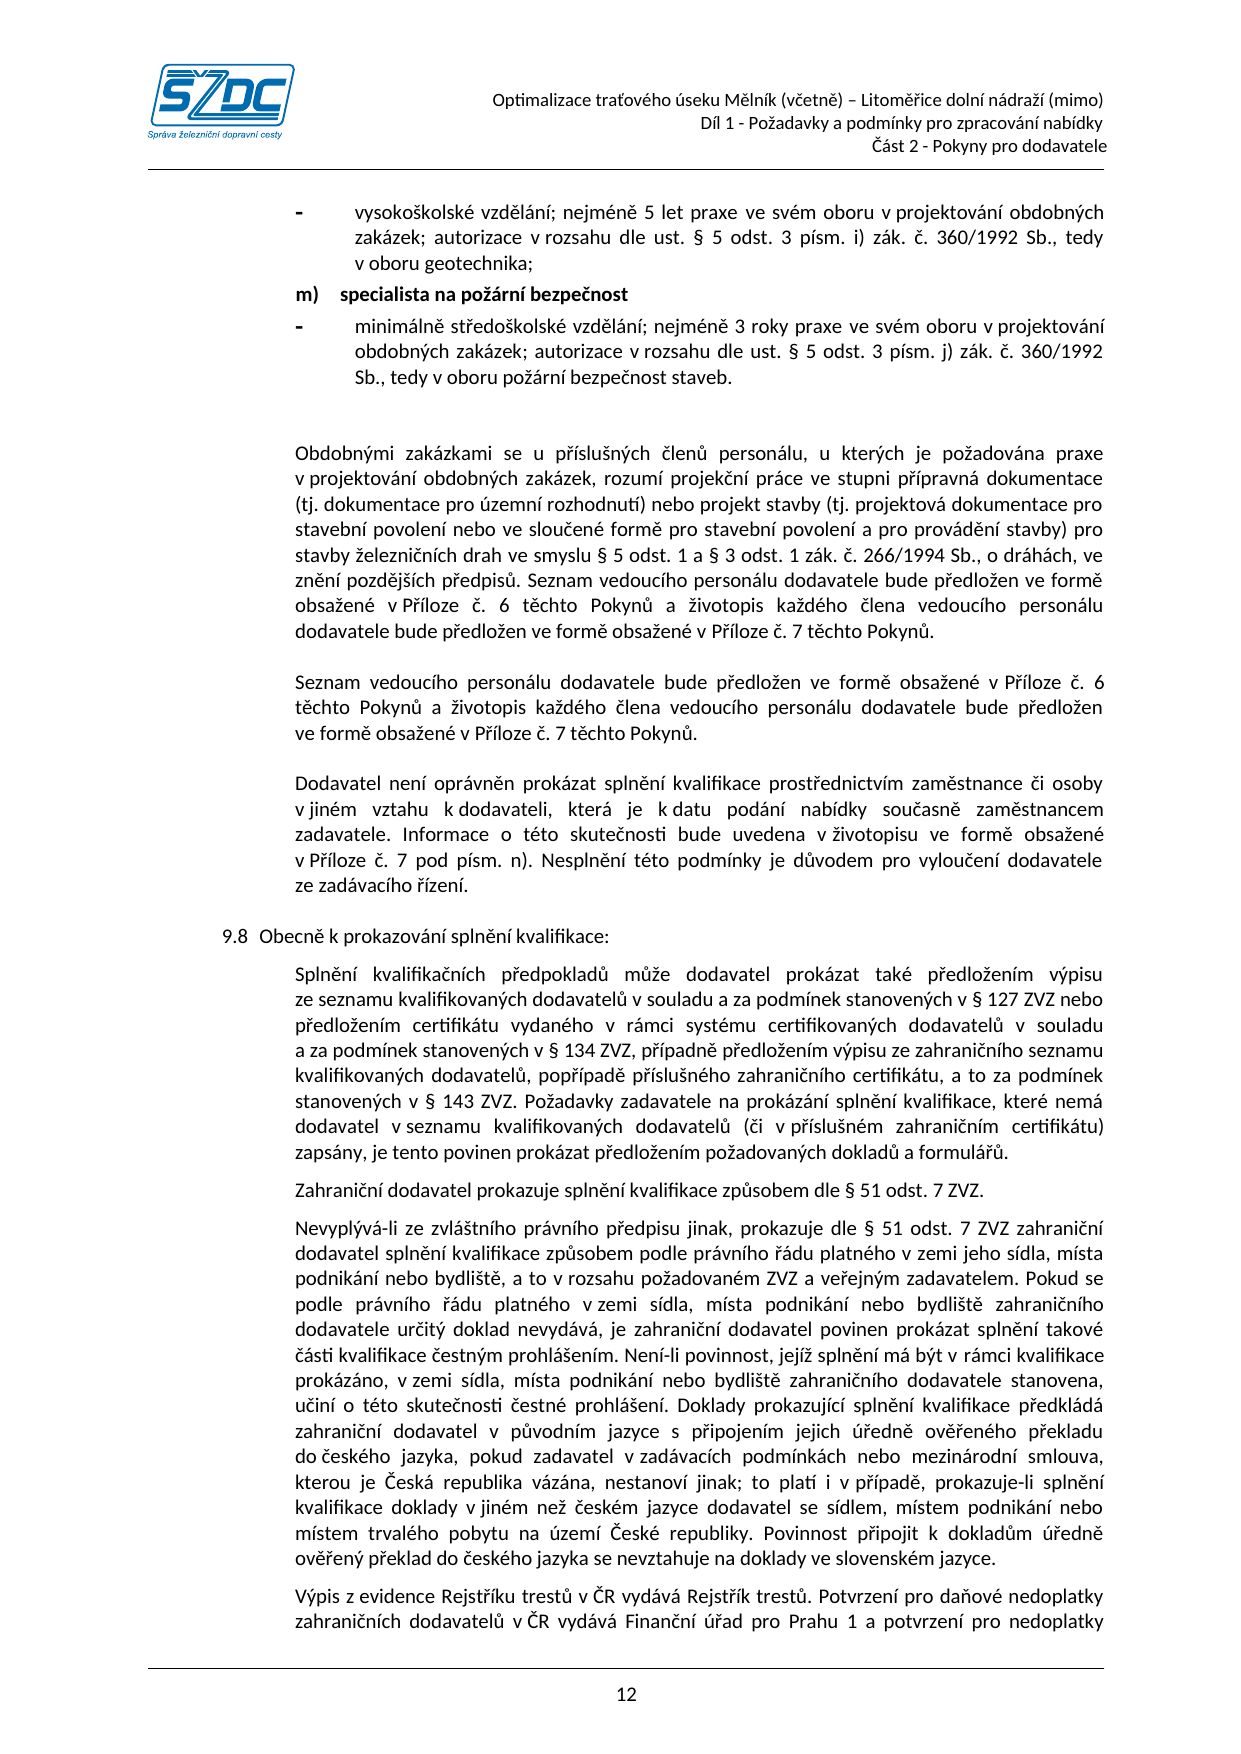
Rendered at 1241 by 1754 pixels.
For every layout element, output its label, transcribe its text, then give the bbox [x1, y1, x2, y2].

text Obdobnými zakázkami se u příslušných členů personálu, u kterých je požadována praxe v projektování obdobných zakázek, rozumí projekční práce ve stupni přípravná dokumentace (tj. dokumentace pro územní rozhodnutí) nebo projekt stavby (tj. projektová dokumentace pro stavební povolení nebo ve sloučené formě pro stavební povolení a pro provádění stavby) pro stavby železničních drah ve smyslu § 5 odst. 1 a § 3 odst. 1 zák. č. 266/1994 Sb., o dráhách, ve znění pozdějších předpisů. Seznam vedoucího personálu dodavatele bude předložen ve formě obsažené v Příloze č. 6 těchto Pokynů a životopis každého člena vedoucího personálu dodavatele bude předložen ve formě obsažené v Příloze č. 7 těchto Pokynů. [295, 440, 1104, 643]
list specialista na požární bezpečnost [295, 281, 1104, 307]
text Splnění kvalifikačních předpokladů může dodavatel prokázat také předložením výpisu ze seznamu kvalifikovaných dodavatelů v souladu a za podmínek stanovených v § 127 ZVZ nebo předložením certifikátu vydaného v rámci systému certifikovaných dodavatelů v souladu a za podmínek stanovených v § 134 ZVZ, případně předložením výpisu ze zahraničního seznamu kvalifikovaných dodavatelů, popřípadě příslušného zahraničního certifikátu, a to za podmínek stanovených v § 143 ZVZ. Požadavky zadavatele na prokázání splnění kvalifikace, které nemá dodavatel v seznamu kvalifikovaných dodavatelů (či v příslušném zahraničním certifikátu) zapsány, je tento povinen prokázat předložením požadovaných dokladů a formulářů. [295, 961, 1104, 1164]
list minimálně středoškolské vzdělání; nejméně 3 roky praxe ve svém oboru v projektování obdobných zakázek; autorizace v rozsahu dle ust. § 5 odst. 3 písm. j) zák. č. 360/1992 Sb., tedy v oboru požární bezpečnost staveb. [295, 313, 1104, 389]
list Obecně k prokazování splnění kvalifikace: [222, 923, 1104, 948]
text Zahraniční dodavatel prokazuje splnění kvalifikace způsobem dle § 51 odst. 7 ZVZ. [295, 1177, 1104, 1202]
text Nevyplývá-li ze zvláštního právního předpisu jinak, prokazuje dle § 51 odst. 7 ZVZ zahraniční dodavatel splnění kvalifikace způsobem podle právního řádu platného v zemi jeho sídla, místa podnikání nebo bydliště, a to v rozsahu požadovaném ZVZ a veřejným zadavatelem. Pokud se podle právního řádu platného v zemi sídla, místa podnikání nebo bydliště zahraničního dodavatele určitý doklad nevydává, je zahraniční dodavatel povinen prokázat splnění takové části kvalifikace čestným prohlášením. Není-li povinnost, jejíž splnění má být v rámci kvalifikace prokázáno, v zemi sídla, místa podnikání nebo bydliště zahraničního dodavatele stanovena, učiní o této skutečnosti čestné prohlášení. Doklady prokazující splnění kvalifikace předkládá zahraniční dodavatel v původním jazyce s připojením jejich úředně ověřeného překladu do českého jazyka, pokud zadavatel v zadávacích podmínkách nebo mezinárodní smlouva, kterou je Česká republika vázána, nestanoví jinak; to platí i v případě, prokazuje-li splnění kvalifikace doklady v jiném než českém jazyce dodavatel se sídlem, místem podnikání nebo místem trvalého pobytu na území České republiky. Povinnost připojit k dokladům úředně ověřený překlad do českého jazyka se nevztahuje na doklady ve slovenském jazyce. [295, 1215, 1104, 1571]
text Seznam vedoucího personálu dodavatele bude předložen ve formě obsažené v Příloze č. 6 těchto Pokynů a životopis každého člena vedoucího personálu dodavatele bude předložen ve formě obsažené v Příloze č. 7 těchto Pokynů. [295, 669, 1104, 745]
list vysokoškolské vzdělání; nejméně 5 let praxe ve svém oboru v projektování obdobných zakázek; autorizace v rozsahu dle ust. § 5 odst. 3 písm. i) zák. č. 360/1992 Sb., tedy v oboru geotechnika; [295, 199, 1104, 275]
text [295, 1583, 1104, 1634]
text Dodavatel není oprávněn prokázat splnění kvalifikace prostřednictvím zaměstnance či osoby v jiném vztahu k dodavateli, která je k datu podání nabídky současně zaměstnancem zadavatele. Informace o této skutečnosti bude uvedena v životopisu ve formě obsažené v Příloze č. 7 pod písm. n). Nesplnění této podmínky je důvodem pro vyloučení dodavatele ze zadávacího řízení. [295, 771, 1104, 898]
